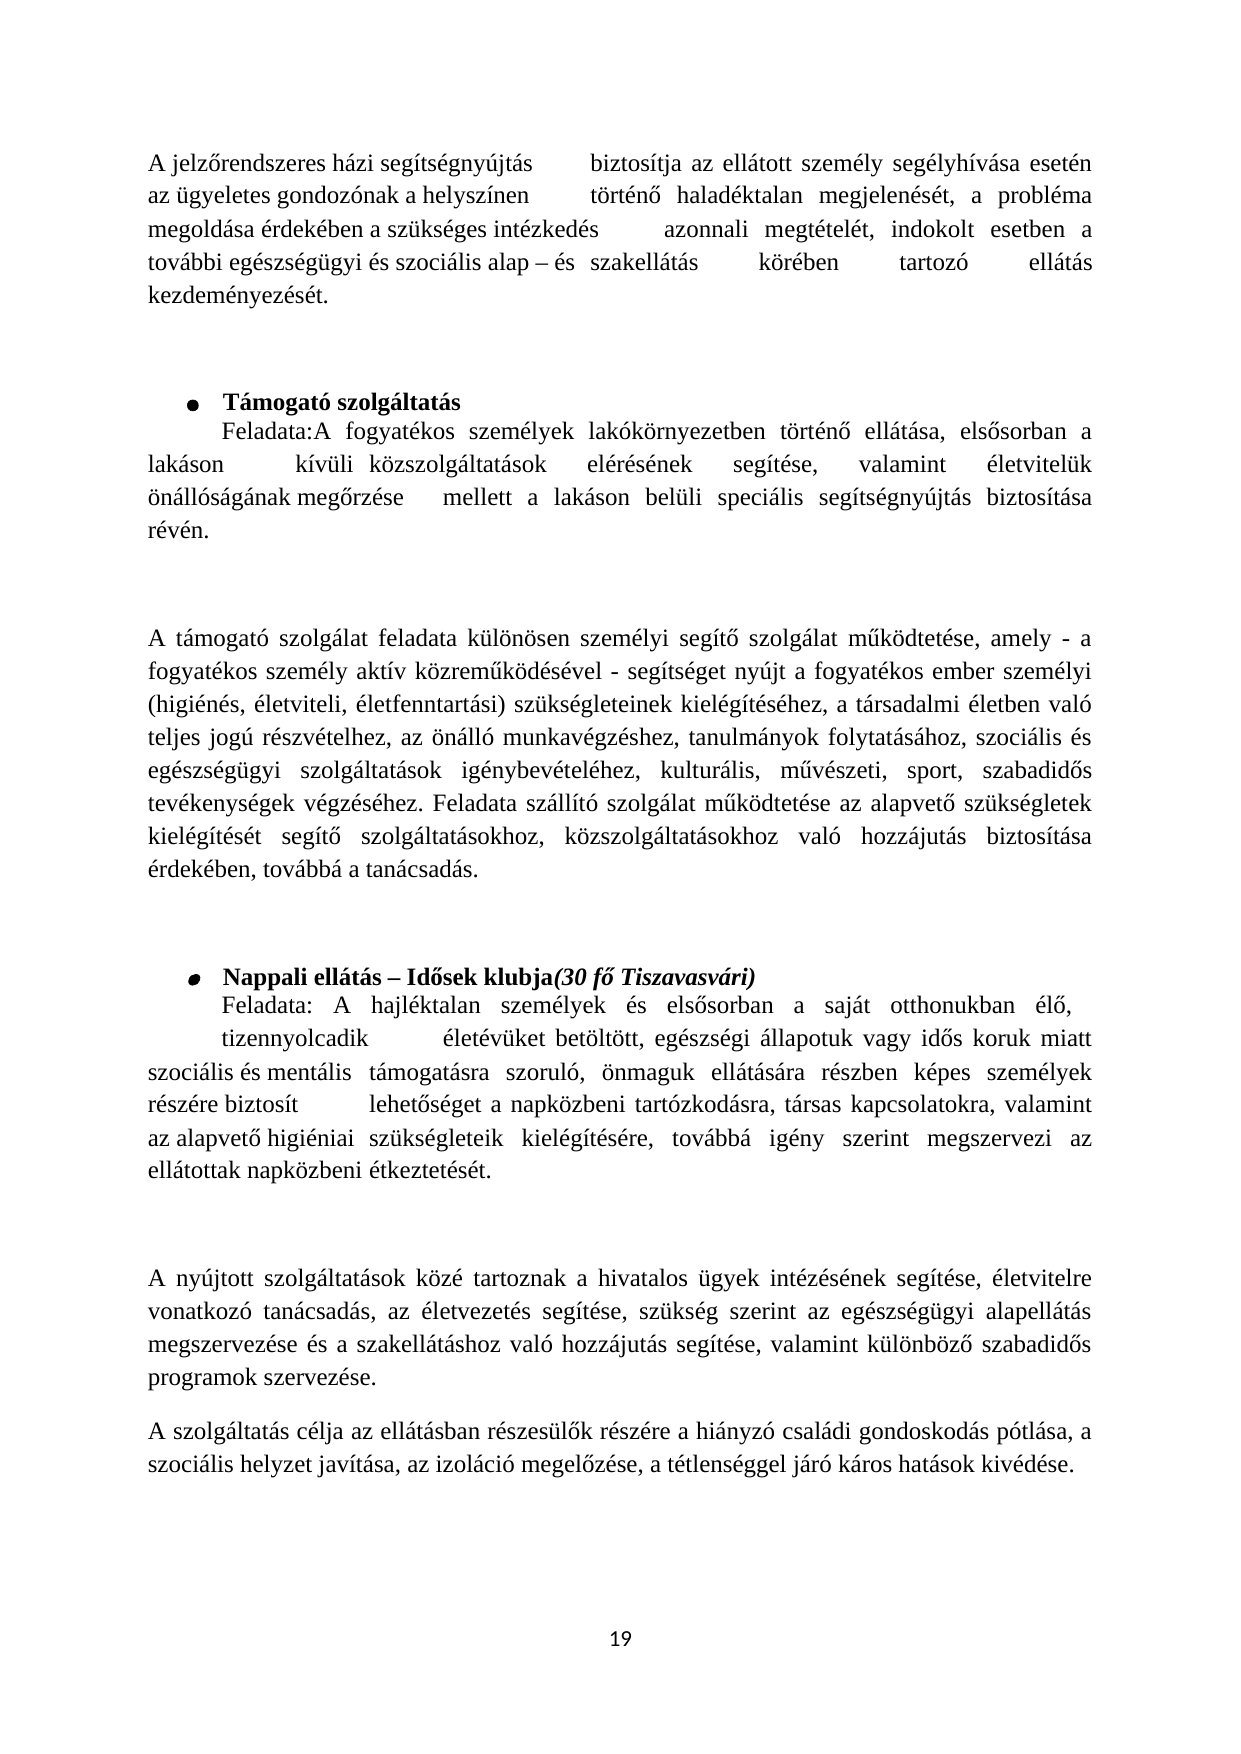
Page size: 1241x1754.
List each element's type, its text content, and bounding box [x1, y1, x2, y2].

text Feladata:A fogyatékos személyek lakókörnyezetben történő ellátása, elsősorban a lakáson kívüli közszolgáltatások elérésének segítése, valamint életvitelük önállóságának megőrzése mellett a lakáson belüli speciális segítségnyújtás biztosítása révén. [148, 416, 1093, 544]
text A jelzőrendszeres házi segítségnyújtás biztosítja az ellátott személy segélyhívása esetén az ügyeletes gondozónak a helyszínen történő haladéktalan megjelenését, a probléma megoldása érdekében a szükséges intézkedés azonnali megtételét, indokolt esetben a további egészségügyi és szociális alap – és szakellátás körében tartozó ellátás kezdeményezését. [148, 148, 1093, 308]
list Támogató szolgáltatás [185, 387, 1093, 416]
text A támogató szolgálat feladata különösen személyi segítő szolgálat működtetése, amely - a fogyatékos személy aktív közreműködésével - segítséget nyújt a fogyatékos ember személyi (higiénés, életviteli, életfenntartási) szükségleteinek kielégítéséhez, a társadalmi életben való teljes jogú részvételhez, az önálló munkavégzéshez, tanulmányok folytatásához, szociális és egészségügyi szolgáltatások igénybevételéhez, kulturális, művészeti, sport, szabadidős tevékenységek végzéséhez. Feladata szállító szolgálat működtetése az alapvető szükségletek kielégítését segítő szolgáltatásokhoz, közszolgáltatásokhoz való hozzájutás biztosítása érdekében, továbbá a tanácsadás. [148, 623, 1093, 883]
list Nappali ellátás – Idősek klubja(30 fő Tiszavasvári) [185, 962, 1093, 991]
text A nyújtott szolgáltatások közé tartoznak a hivatalos ügyek intézésének segítése, életvitelre vonatkozó tanácsadás, az életvezetés segítése, szükség szerint az egészségügyi alapellátás megszervezése és a szakellátáshoz való hozzájutás segítése, valamint különböző szabadidős programok szervezése. [148, 1263, 1093, 1391]
text A szolgáltatás célja az ellátásban részesülők részére a hiányzó családi gondoskodás pótlása, a szociális helyzet javítása, az izoláció megelőzése, a tétlenséggel járó káros hatások kivédése. [148, 1416, 1093, 1478]
text Feladata: A hajléktalan személyek és elsősorban a saját otthonukban élő, tizennyolcadik életévüket betöltött, egészségi állapotuk vagy idős koruk miatt szociális és mentális támogatásra szoruló, önmaguk ellátására részben képes személyek részére biztosít lehetőséget a napközbeni tartózkodásra, társas kapcsolatokra, valamint az alapvető higiéniai szükségleteik kielégítésére, továbbá igény szerint megszervezi az ellátottak napközbeni étkeztetését. [148, 991, 1093, 1184]
